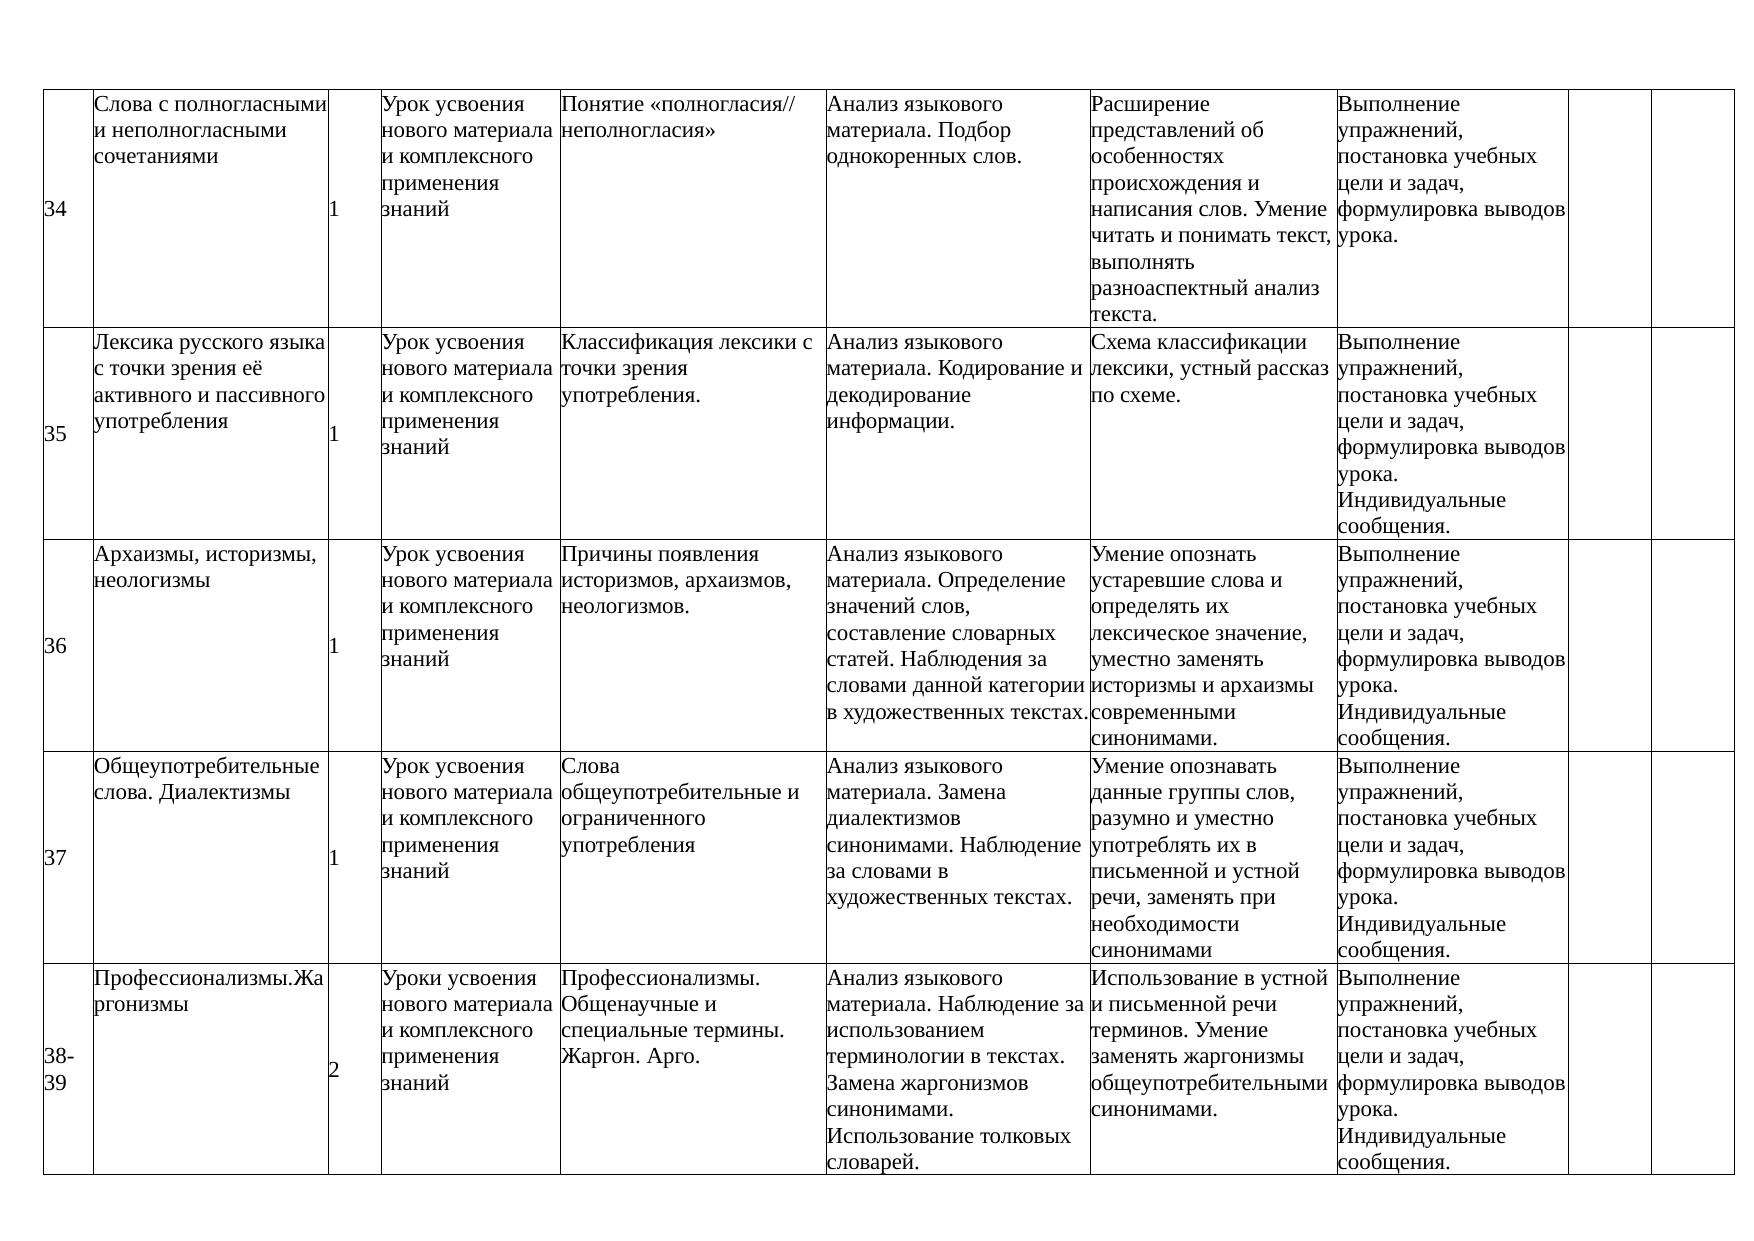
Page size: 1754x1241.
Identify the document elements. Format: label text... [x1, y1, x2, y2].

table_cell Лексика русского языка с точки зрения её активного и пассивного употребления [94, 328, 328, 539]
table_cell [1569, 540, 1651, 751]
table_cell Анализ языкового материала. Кодирование и декодирование информации. [827, 328, 1090, 539]
table_cell Анализ языкового материала. Замена диалектизмов синонимами. Наблюдение за словами в художественных текстах. [827, 752, 1090, 962]
table_cell Архаизмы, историзмы, неологизмы [94, 540, 328, 751]
table_cell Выполнение упражнений, постановка учебных цели и задач, формулировка выводов урока. Индивидуальные сообщения. [1338, 752, 1568, 962]
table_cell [1338, 90, 1568, 327]
table_cell [1652, 964, 1734, 1174]
table_cell Слова общеупотребительные и ограниченного употребления [561, 752, 826, 962]
table_cell Анализ языкового материала. Наблюдение за использованием терминологии в текстах. Замена жаргонизмов синонимами. Использование толковых словарей. [827, 964, 1090, 1174]
table_cell 37 [44, 752, 93, 962]
table_cell [1652, 90, 1734, 327]
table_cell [1338, 964, 1568, 1174]
table_cell [1569, 90, 1651, 327]
table_cell [1652, 328, 1734, 539]
table_cell Анализ языкового материала. Подбор однокоренных слов. [827, 90, 1090, 327]
table_cell Урок усвоения нового материала и комплексного применения знаний [382, 540, 560, 751]
table_cell Урок усвоения нового материала и комплексного применения знаний [382, 90, 560, 327]
table_cell Причины появления историзмов, архаизмов, неологизмов. [561, 540, 826, 751]
table_cell Умение опознать устаревшие слова и определять их лексическое значение, уместно заменять историзмы и архаизмы современными синонимами. [1091, 540, 1337, 751]
table_cell 1 [329, 328, 381, 539]
table_cell Анализ языкового материала. Определение значений слов, составление словарных статей. Наблюдения за словами данной категории в художественных текстах. [827, 540, 1090, 751]
table_cell 38-39 [44, 964, 93, 1174]
table_cell 34 [44, 90, 93, 327]
table_cell Профессионализмы.Жаргонизмы [94, 964, 328, 1174]
table_cell [1569, 964, 1651, 1174]
table_cell Классификация лексики с точки зрения употребления. [561, 328, 826, 539]
table_cell Понятие «полногласия// неполногласия» [561, 90, 826, 327]
table_cell Выполнение упражнений, постановка учебных цели и задач, формулировка выводов урока. Индивидуальные сообщения. [1338, 328, 1568, 539]
table_cell Уроки усвоения нового материала и комплексного применения знаний [382, 964, 560, 1174]
table_cell 1 [329, 540, 381, 751]
table_cell 35 [44, 328, 93, 539]
table_cell Слова с полногласными и неполногласными сочетаниями [94, 90, 328, 327]
table_cell 36 [44, 540, 93, 751]
table_cell 1 [329, 752, 381, 962]
table_cell Умение опознавать данные группы слов, разумно и уместно употреблять их в письменной и устной речи, заменять при необходимости синонимами [1091, 752, 1337, 962]
table_cell Урок усвоения нового материала и комплексного применения знаний [382, 752, 560, 962]
table_cell [1569, 752, 1651, 962]
table_cell Схема классификации лексики, устный рассказ по схеме. [1091, 328, 1337, 539]
table_cell [1569, 328, 1651, 539]
table_cell Урок усвоения нового материала и комплексного применения знаний [382, 328, 560, 539]
table_cell Выполнение упражнений, постановка учебных цели и задач, формулировка выводов урока. Индивидуальные сообщения. [1338, 540, 1568, 751]
table_cell Общеупотребительные слова. Диалектизмы [94, 752, 328, 962]
table_cell Использование в устной и письменной речи терминов. Умение заменять жаргонизмы общеупотребительными синонимами. [1091, 964, 1337, 1174]
table_cell 2 [329, 964, 381, 1174]
table_cell [1652, 752, 1734, 962]
table_cell Профессионализмы. Общенаучные и специальные термины. Жаргон. Арго. [561, 964, 826, 1174]
table_cell Расширение представлений об особенностях происхождения и написания слов. Умение читать и понимать текст, выполнять разноаспектный анализ текста. [1091, 90, 1337, 327]
table_cell [1652, 540, 1734, 751]
table_cell 1 [329, 90, 381, 327]
